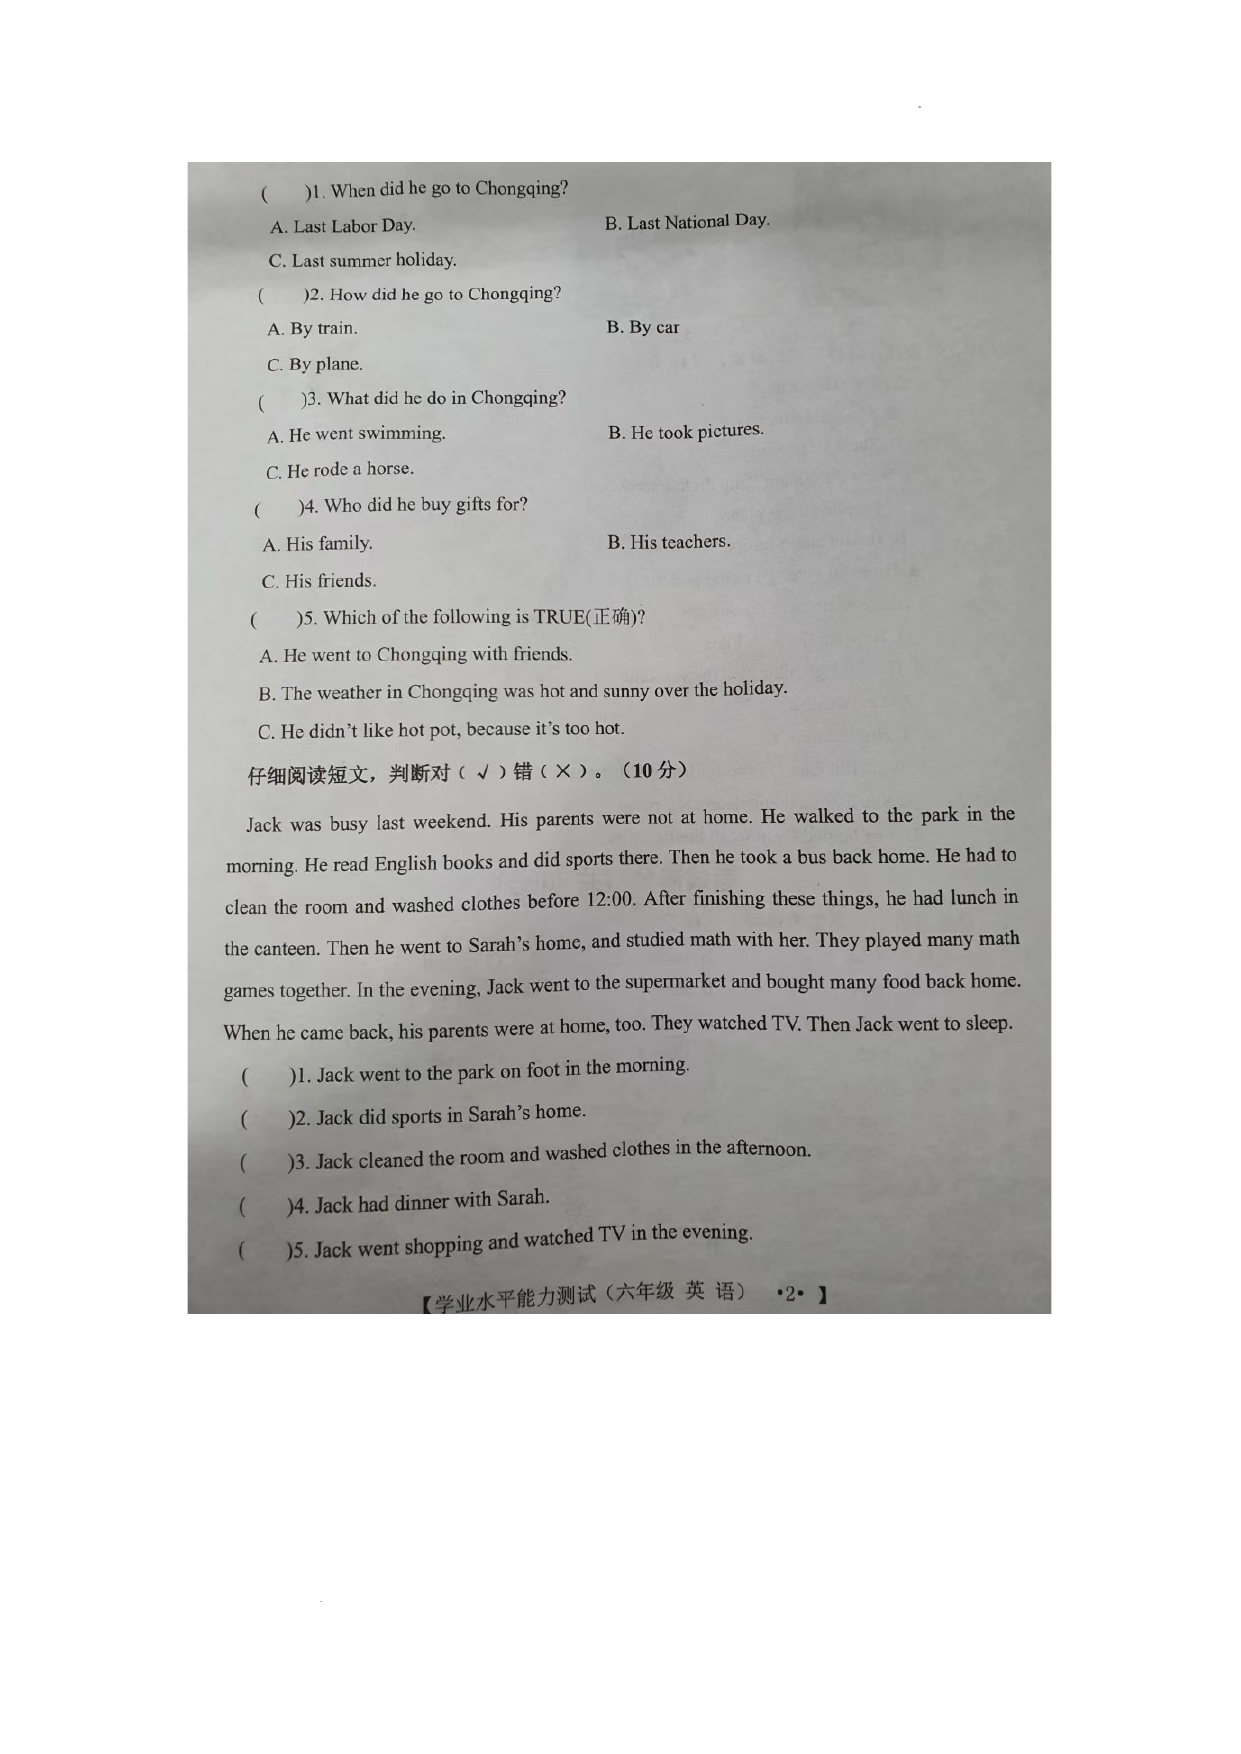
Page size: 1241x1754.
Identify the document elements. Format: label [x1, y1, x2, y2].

picture [187, 162, 1052, 1314]
